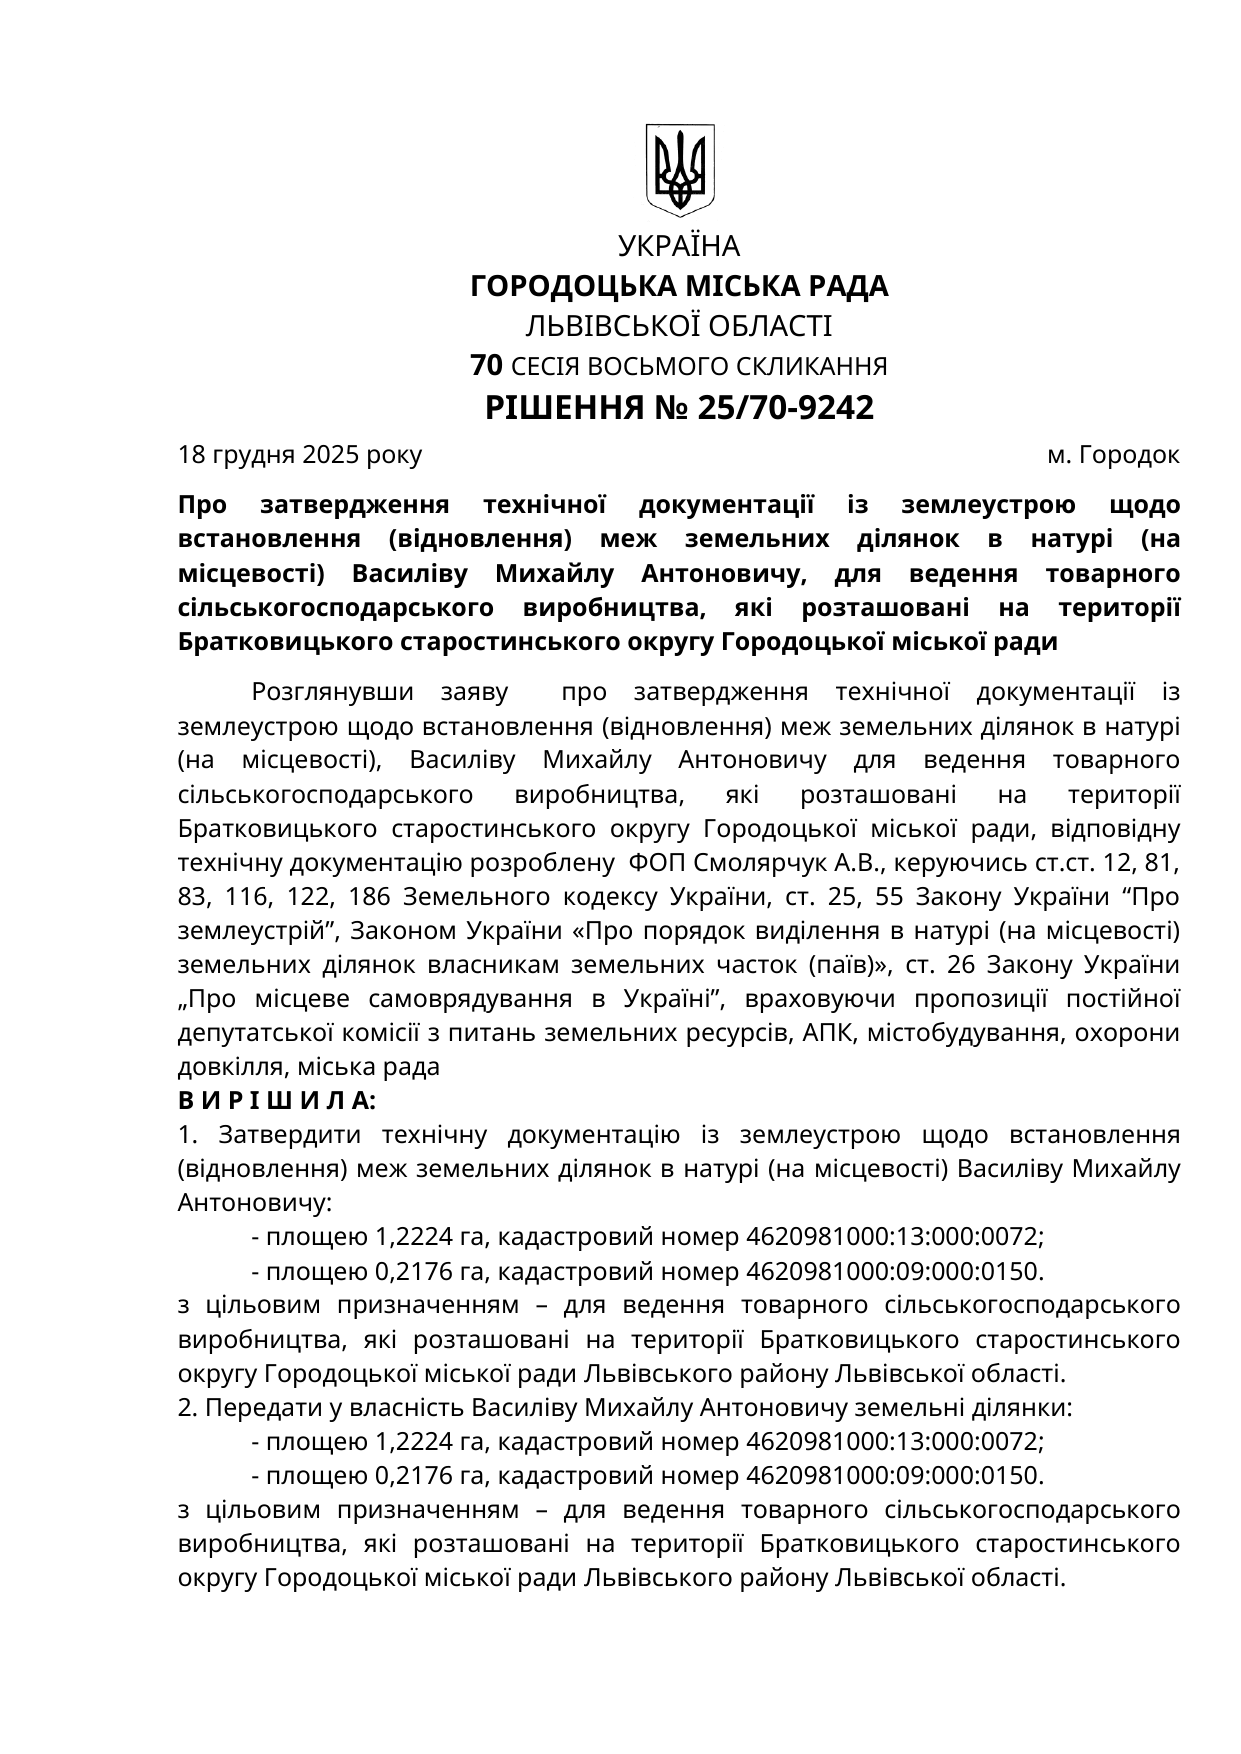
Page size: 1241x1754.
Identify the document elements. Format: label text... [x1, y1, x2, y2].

text ГОРОДОЦЬКА МІСЬКА РАДА [177, 265, 1181, 305]
text 18 грудня 2025 року м. Городок [177, 436, 1181, 470]
text 2. Передати у власність Василіву Михайлу Антоновичу земельні ділянки: [177, 1389, 1182, 1423]
text Про затвердження технічної документації із землеустрою щодо встановлення (відновлення) меж земельних ділянок в натурі (на місцевості) Василіву Михайлу Антоновичу, для ведення товарного сільськогосподарського виробництва, які розташовані на території Братковицького старостинського округу Городоцької міської ради [177, 487, 1182, 657]
text 1. Затвердити технічну документацію із землеустрою щодо встановлення (відновлення) меж земельних ділянок в натурі (на місцевості) Василіву Михайлу Антоновичу: [177, 1117, 1182, 1219]
picture [633, 118, 726, 222]
text РІШЕННЯ № 25/70-9242 [177, 384, 1181, 429]
text - площею 0,2176 га, кадастровий номер 4620981000:09:000:0150. [177, 1253, 1182, 1287]
text В И Р І Ш И Л А: [177, 1083, 1182, 1117]
text - площею 1,2224 га, кадастровий номер 4620981000:13:000:0072; [177, 1219, 1182, 1253]
text ЛЬВІВСЬКОЇ ОБЛАСТІ [177, 305, 1181, 344]
text - площею 1,2224 га, кадастровий номер 4620981000:13:000:0072; [177, 1423, 1182, 1457]
text - площею 0,2176 га, кадастровий номер 4620981000:09:000:0150. [177, 1457, 1182, 1492]
text з цільовим призначенням – для ведення товарного сільськогосподарського виробництва, які розташовані на території Братковицького старостинського округу Городоцької міської ради Львівського району Львівської області. [177, 1492, 1182, 1594]
text Розглянувши заяву про затвердження технічної документації із землеустрою щодо встановлення (відновлення) меж земельних ділянок в натурі (на місцевості), Василіву Михайлу Антоновичу для ведення товарного сільськогосподарського виробництва, які розташовані на території Братковицького старостинського округу Городоцької міської ради, відповідну технічну документацію розроблену ФОП Смолярчук А.В., керуючись ст.ст. 12, 81, 83, 116, 122, 186 Земельного кодексу України, ст. 25, 55 Закону України “Про землеустрій”, Законом України «Про порядок виділення в натурі (на місцевості) земельних ділянок власникам земельних часток (паїв)», ст. 26 Закону України „Про місцеве самоврядування в Україні”, враховуючи пропозиції постійної депутатської комісії з питань земельних ресурсів, АПК, містобудування, охорони довкілля, міська рада [177, 674, 1182, 1083]
text з цільовим призначенням – для ведення товарного сільськогосподарського виробництва, які розташовані на території Братковицького старостинського округу Городоцької міської ради Львівського району Львівської області. [177, 1287, 1182, 1389]
text 70 сесія восьмого скликання [177, 344, 1181, 384]
text УКРАЇНА [177, 225, 1181, 265]
